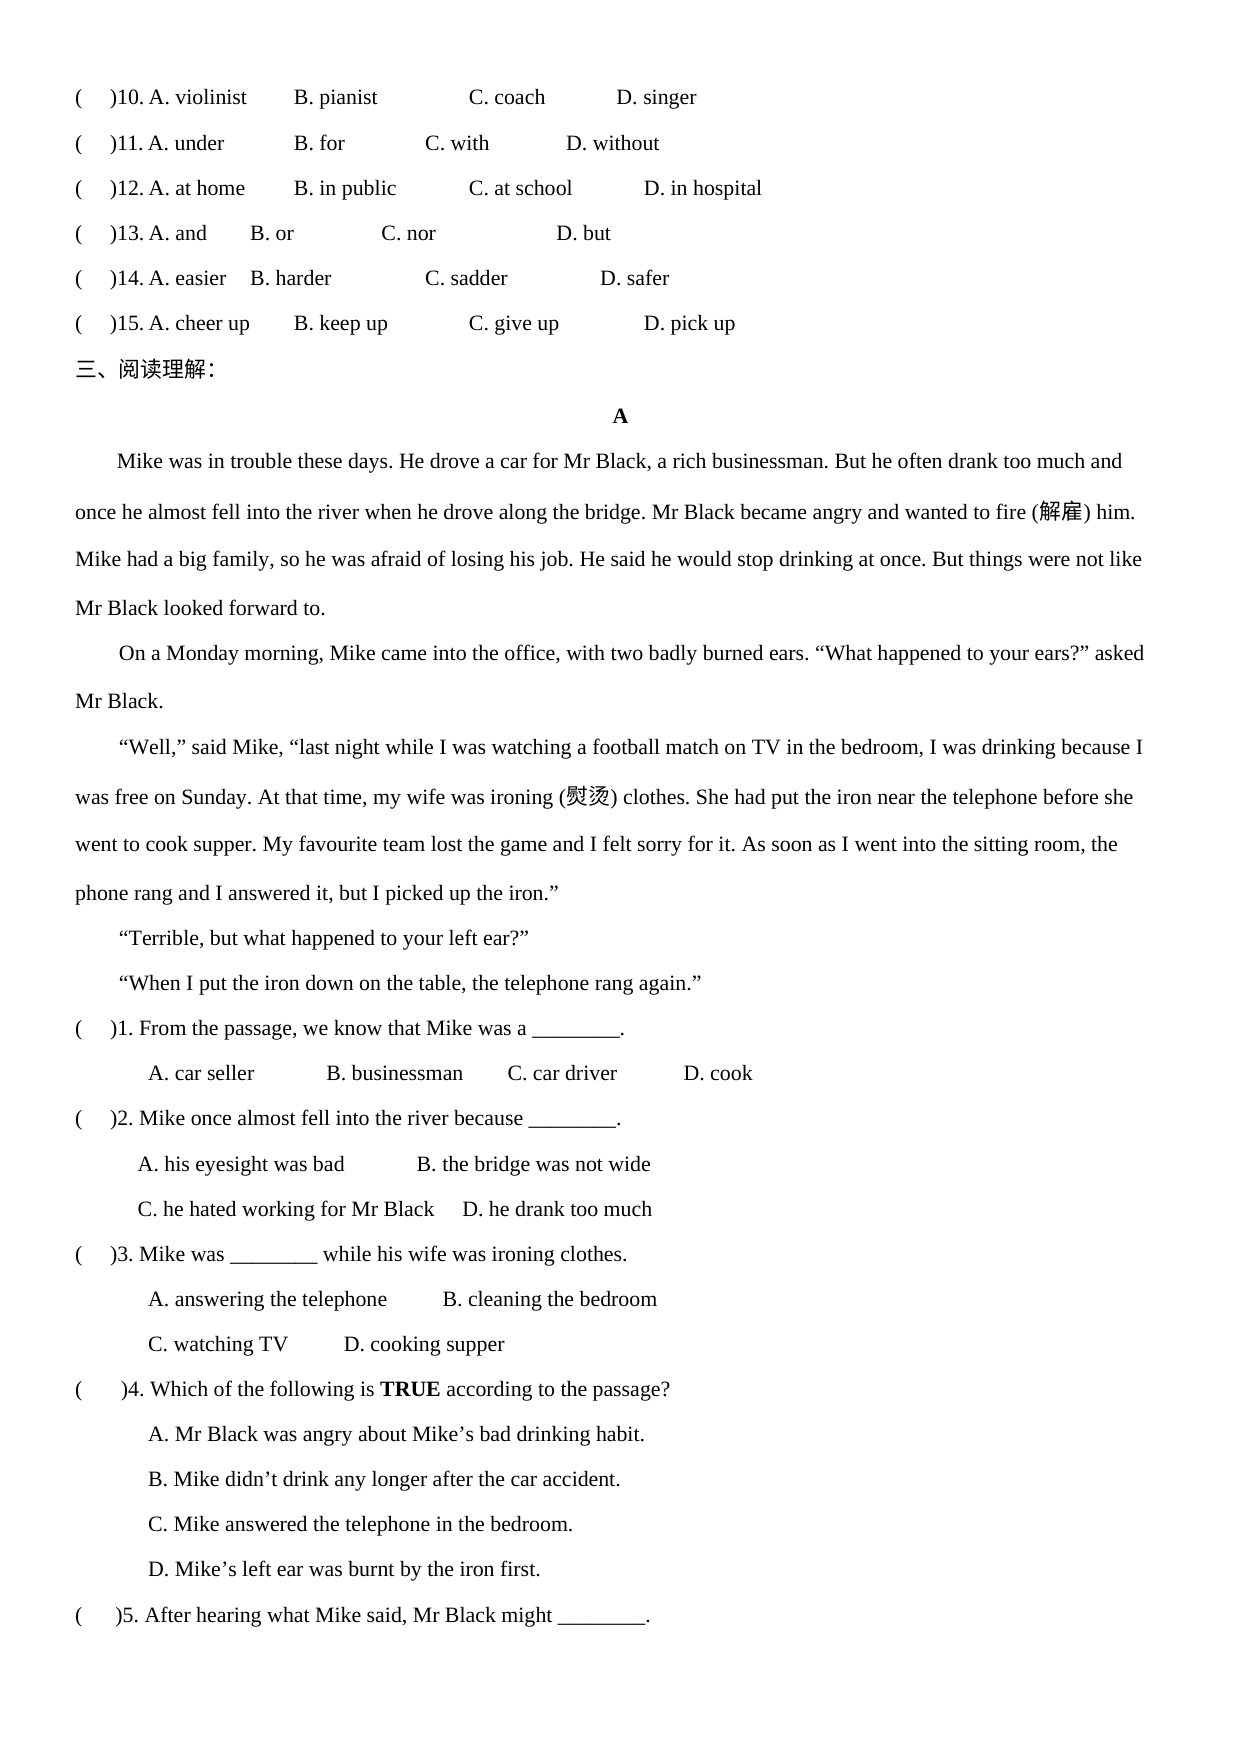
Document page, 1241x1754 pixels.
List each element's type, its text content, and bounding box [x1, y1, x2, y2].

text ( )3. Mike was ________ while his wife was ironing clothes. [75, 1237, 1165, 1269]
text C. watching TV D. cooking supper [75, 1327, 1165, 1360]
text ( )15. A. cheer up B. keep up C. give up D. pick up [75, 306, 1165, 339]
text A. Mr Black was angry about Mike’s bad drinking habit. [75, 1417, 1165, 1450]
text A. car seller B. businessman C. car driver D. cook [75, 1057, 1165, 1089]
text “Well,” said Mike, “last night while I was watching a football match on TV in the bedroom, I was drinking because I was free on Sunday. At that time, my wife was ironing (熨烫) clothes. She had put the iron near the telephone before she went to cook supper. My favourite team lost the game and I felt sorry for it. As soon as I went into the sitting room, the phone rang and I answered it, but I picked up the iron.” [75, 730, 1165, 909]
text C. he hated working for Mr Black D. he drank too much [75, 1192, 1165, 1224]
text ( )13. A. and B. or C. nor D. but [75, 216, 1165, 248]
text A [75, 400, 1165, 432]
text C. Mike answered the telephone in the bedroom. [75, 1508, 1165, 1540]
text D. Mike’s left ear was burnt by the iron first. [75, 1553, 1165, 1585]
text “When I put the iron down on the table, the telephone rang again.” [75, 966, 1165, 999]
text “Terrible, but what happened to your left ear?” [75, 921, 1165, 954]
text ( )5. After hearing what Mike said, Mr Black might ________. [75, 1598, 1165, 1630]
text On a Monday morning, Mike came into the office, with two badly burned ears. “What happened to your ears?” asked Mr Black. [75, 636, 1165, 717]
text ( )11. A. under B. for C. with D. without [75, 126, 1165, 158]
text ( )1. From the passage, we know that Mike was a ________. [75, 1012, 1165, 1044]
text A. his eyesight was bad B. the bridge was not wide [75, 1147, 1165, 1179]
text ( )12. A. at home B. in public C. at school D. in hospital [75, 171, 1165, 203]
text 三、阅读理解： [75, 351, 1165, 384]
text B. Mike didn’t drink any longer after the car accident. [75, 1463, 1165, 1495]
text A. answering the telephone B. cleaning the bedroom [75, 1282, 1165, 1315]
text ( )4. Which of the following is TRUE according to the passage? [75, 1372, 1165, 1405]
text Mike was in trouble these days. He drove a car for Mr Black, a rich businessman. But he often drank too much and once he almost fell into the river when he drove along the bridge. Mr Black became angry and wanted to fire (解雇) him. Mike had a big family, so he was afraid of losing his job. He said he would stop drinking at once. But things were not like Mr Black looked forward to. [75, 445, 1165, 623]
text ( )2. Mike once almost fell into the river because ________. [75, 1102, 1165, 1134]
text ( )10. A. violinist B. pianist C. coach D. singer [75, 81, 1165, 113]
text ( )14. A. easier B. harder C. sadder D. safer [75, 261, 1165, 294]
